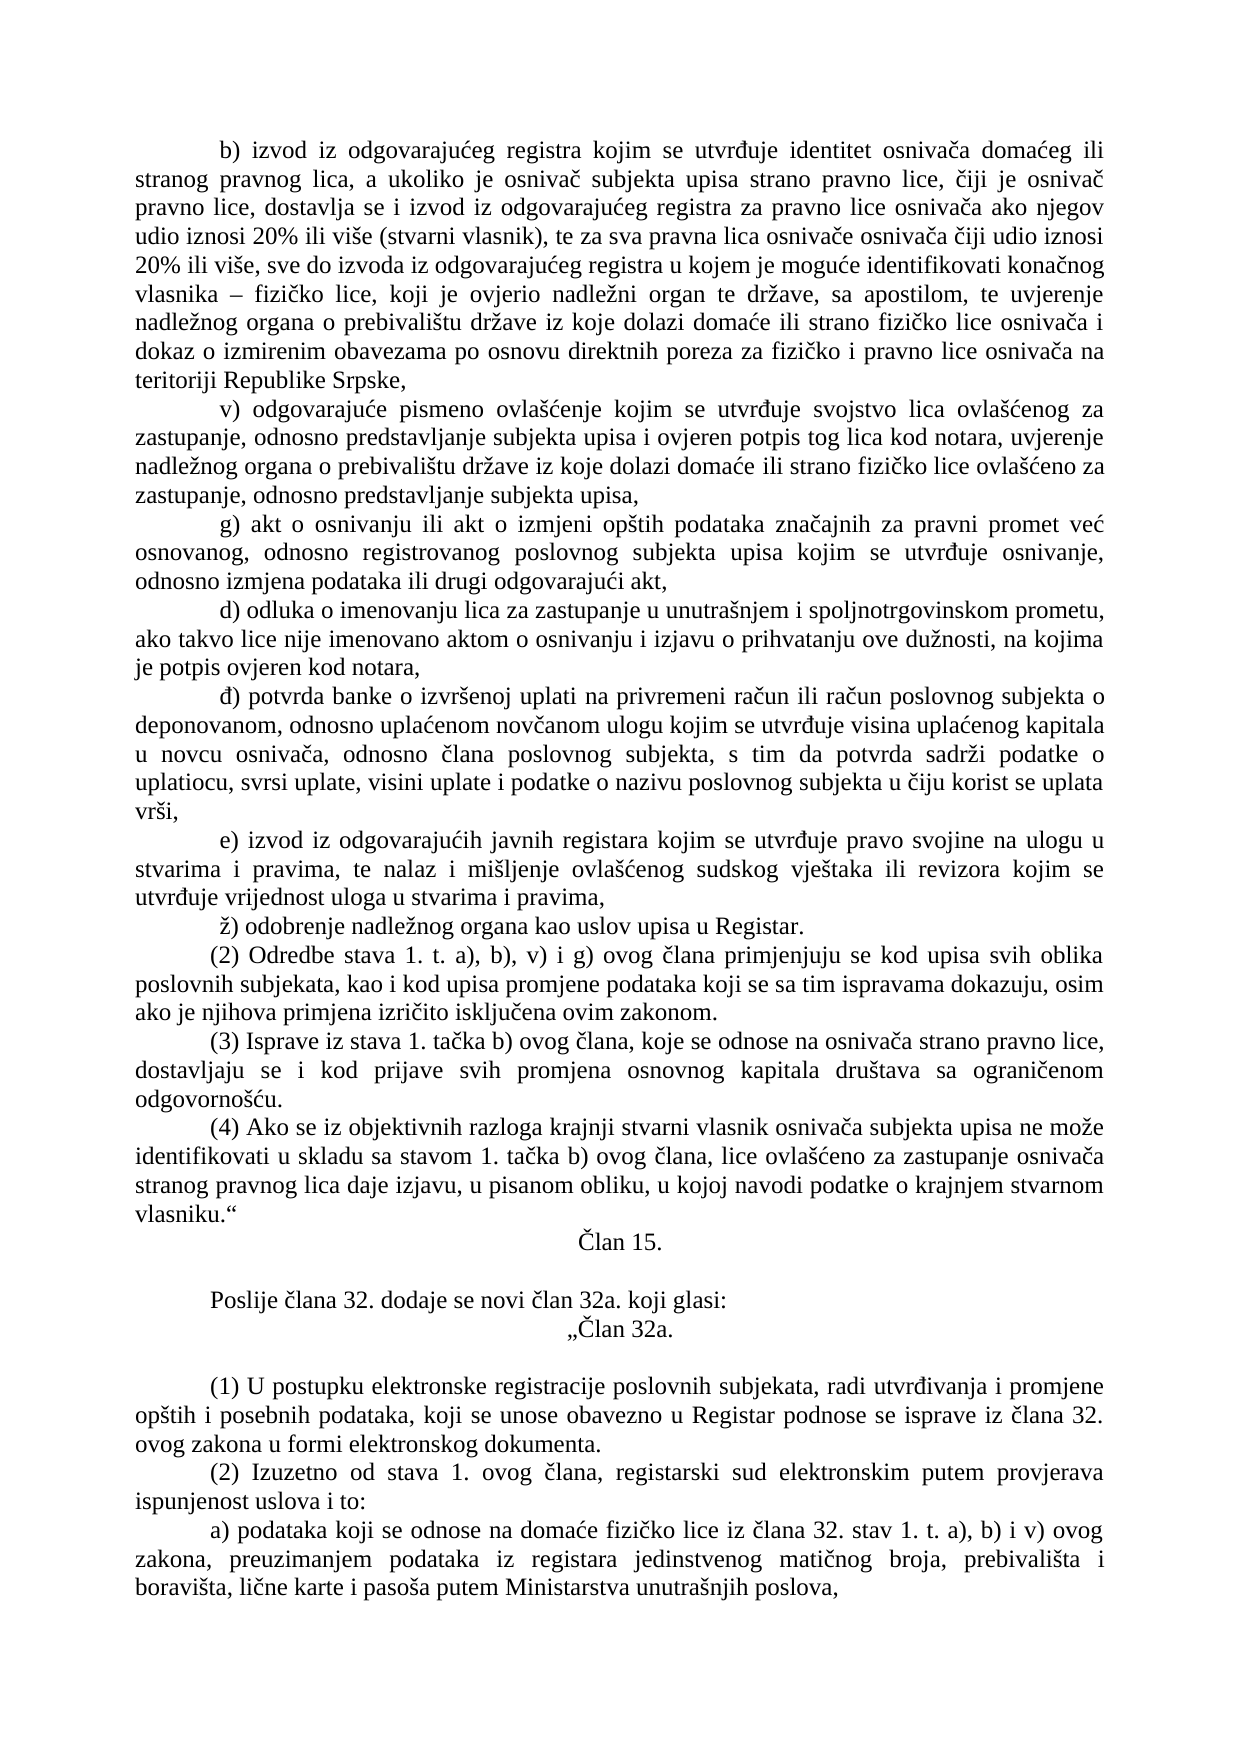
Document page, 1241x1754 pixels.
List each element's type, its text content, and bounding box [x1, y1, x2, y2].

list Poslije člana 32. dodaje se novi član 32a. koji glasi: [135, 1285, 1105, 1314]
list e) izvod iz odgovarajućih javnih registara kojim se utvrđuje pravo svojine na ulogu u stvarima i pravima, te nalaz i mišljenje ovlašćenog sudskog vještaka ili revizora kojim se utvrđuje vrijednost uloga u stvarima i pravima, [135, 825, 1105, 911]
list g) akt o osnivanju ili akt o izmjeni opštih podataka značajnih za pravni promet već osnovanog, odnosno registrovanog poslovnog subjekta upisa kojim se utvrđuje osnivanje, odnosno izmjena podataka ili drugi odgovarajući akt, [135, 509, 1105, 595]
list (1) U postupku elektronske registracije poslovnih subjekata, radi utvrđivanja i promjene opštih i posebnih podataka, koji se unose obavezno u Registar podnose se isprave iz člana 32. ovog zakona u formi elektronskog dokumenta. [135, 1371, 1105, 1457]
text b) izvod iz odgovarajućeg registra kojim se utvrđuje identitet osnivača domaćeg ili stranog pravnog lica, a ukoliko je osnivač subjekta upisa strano pravno lice, čiji je osnivač pravno lice, dostavlja se i izvod iz odgovarajućeg registra za pravno lice osnivača ako njegov udio iznosi 20% ili više (stvarni vlasnik), te za sva pravna lica osnivače osnivača čiji udio iznosi 20% ili više, sve do izvoda iz odgovarajućeg registra u kojem je moguće identifikovati konačnog vlasnika – fizičko lice, koji je ovjerio nadležni organ te države, sa apostilom, te uvjerenje nadležnog organa o prebivalištu države iz koje dolazi domaće ili strano fizičko lice osnivača i dokaz o izmirenim obavezama po osnovu direktnih poreza za fizičko i pravno lice osnivača na teritoriji Republike Srpske, [135, 135, 1105, 394]
text (4) Ako se iz objektivnih razloga krajnji stvarni vlasnik osnivača subjekta upisa ne može identifikovati u skladu sa stavom 1. tačka b) ovog člana, lice ovlašćeno za zastupanje osnivača stranog pravnog lica daje izjavu, u pisanom obliku, u kojoj navodi podatke o krajnjem stvarnom vlasniku.“ [135, 1112, 1105, 1227]
list „Član 32a. [135, 1314, 1105, 1342]
list ž) odobrenje nadležnog organa kao uslov upisa u Registar. [135, 911, 1105, 940]
list d) odluka o imenovanju lica za zastupanje u unutrašnjem i spoljnotrgovinskom prometu, ako takvo lice nije imenovano aktom o osnivanju i izjavu o prihvatanju ove dužnosti, na kojima je potpis ovjeren kod notara, [135, 595, 1105, 681]
list (3) Isprave iz stava 1. tačka b) ovog člana, koje se odnose na osnivača strano pravno lice, dostavljaju se i kod prijave svih promjena osnovnog kapitala društava sa ograničenom odgovornošću. [135, 1026, 1105, 1112]
list đ) potvrda banke o izvršenoj uplati na privremeni račun ili račun poslovnog subjekta o deponovanom, odnosno uplaćenom novčanom ulogu kojim se utvrđuje visina uplaćenog kapitala u novcu osnivača, odnosno člana poslovnog subjekta, s tim da potvrda sadrži podatke o uplatiocu, svrsi uplate, visini uplate i podatke o nazivu poslovnog subjekta u čiju korist se uplata vrši, [135, 681, 1105, 825]
list (2) Odredbe stava 1. t. a), b), v) i g) ovog člana primjenjuju se kod upisa svih oblika poslovnih subjekata, kao i kod upisa promjene podataka koji se sa tim ispravama dokazuju, osim ako je njihova primjena izričito isključena ovim zakonom. [135, 940, 1105, 1026]
list v) odgovarajuće pismeno ovlašćenje kojim se utvrđuje svojstvo lica ovlašćenog za zastupanje, odnosno predstavljanje subjekta upisa i ovjeren potpis tog lica kod notara, uvjerenje nadležnog organa o prebivalištu države iz koje dolazi domaće ili strano fizičko lice ovlašćeno za zastupanje, odnosno predstavljanje subjekta upisa, [135, 394, 1105, 509]
list (2) Izuzetno od stava 1. ovog člana, registarski sud elektronskim putem provjerava ispunjenost uslova i to: [135, 1457, 1105, 1515]
list Član 15. [135, 1227, 1105, 1256]
list a) podataka koji se odnose na domaće fizičko lice iz člana 32. stav 1. t. a), b) i v) ovog zakona, preuzimanjem podataka iz registara jedinstvenog matičnog broja, prebivališta i boravišta, lične karte i pasoša putem Ministarstva unutrašnjih poslova, [135, 1515, 1105, 1601]
